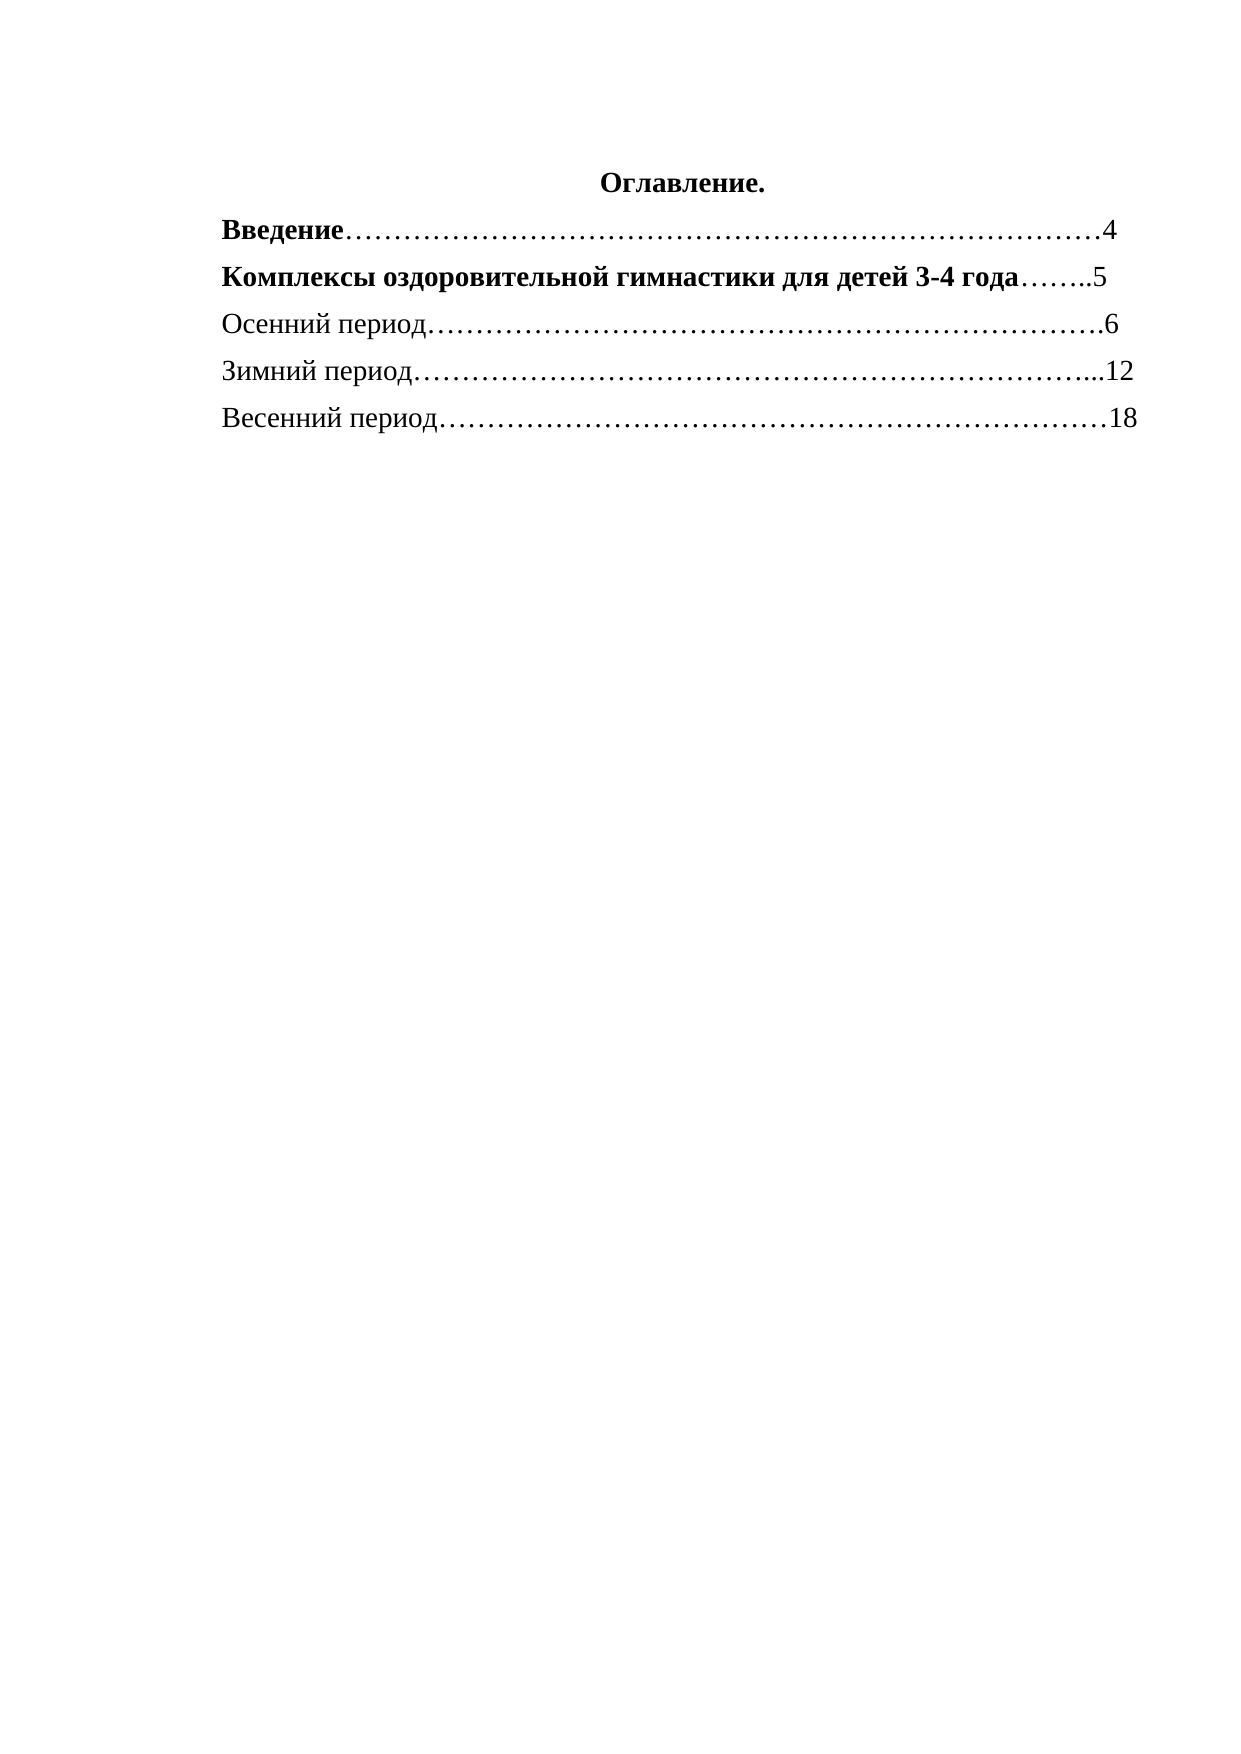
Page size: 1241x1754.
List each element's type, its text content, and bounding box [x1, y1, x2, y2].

text Весенний период……………………………………………………………18 [180, 401, 1143, 434]
text Введение……………………………………………………………………4 [180, 212, 1143, 246]
text Зимний период……………………………………………………………...12 [180, 353, 1143, 387]
text Оглавление. [180, 165, 1143, 199]
text Комплексы оздоровительной гимнастики для детей 3-4 года……..5 [180, 259, 1143, 293]
text Осенний период…………………………………………………………….6 [180, 306, 1143, 340]
